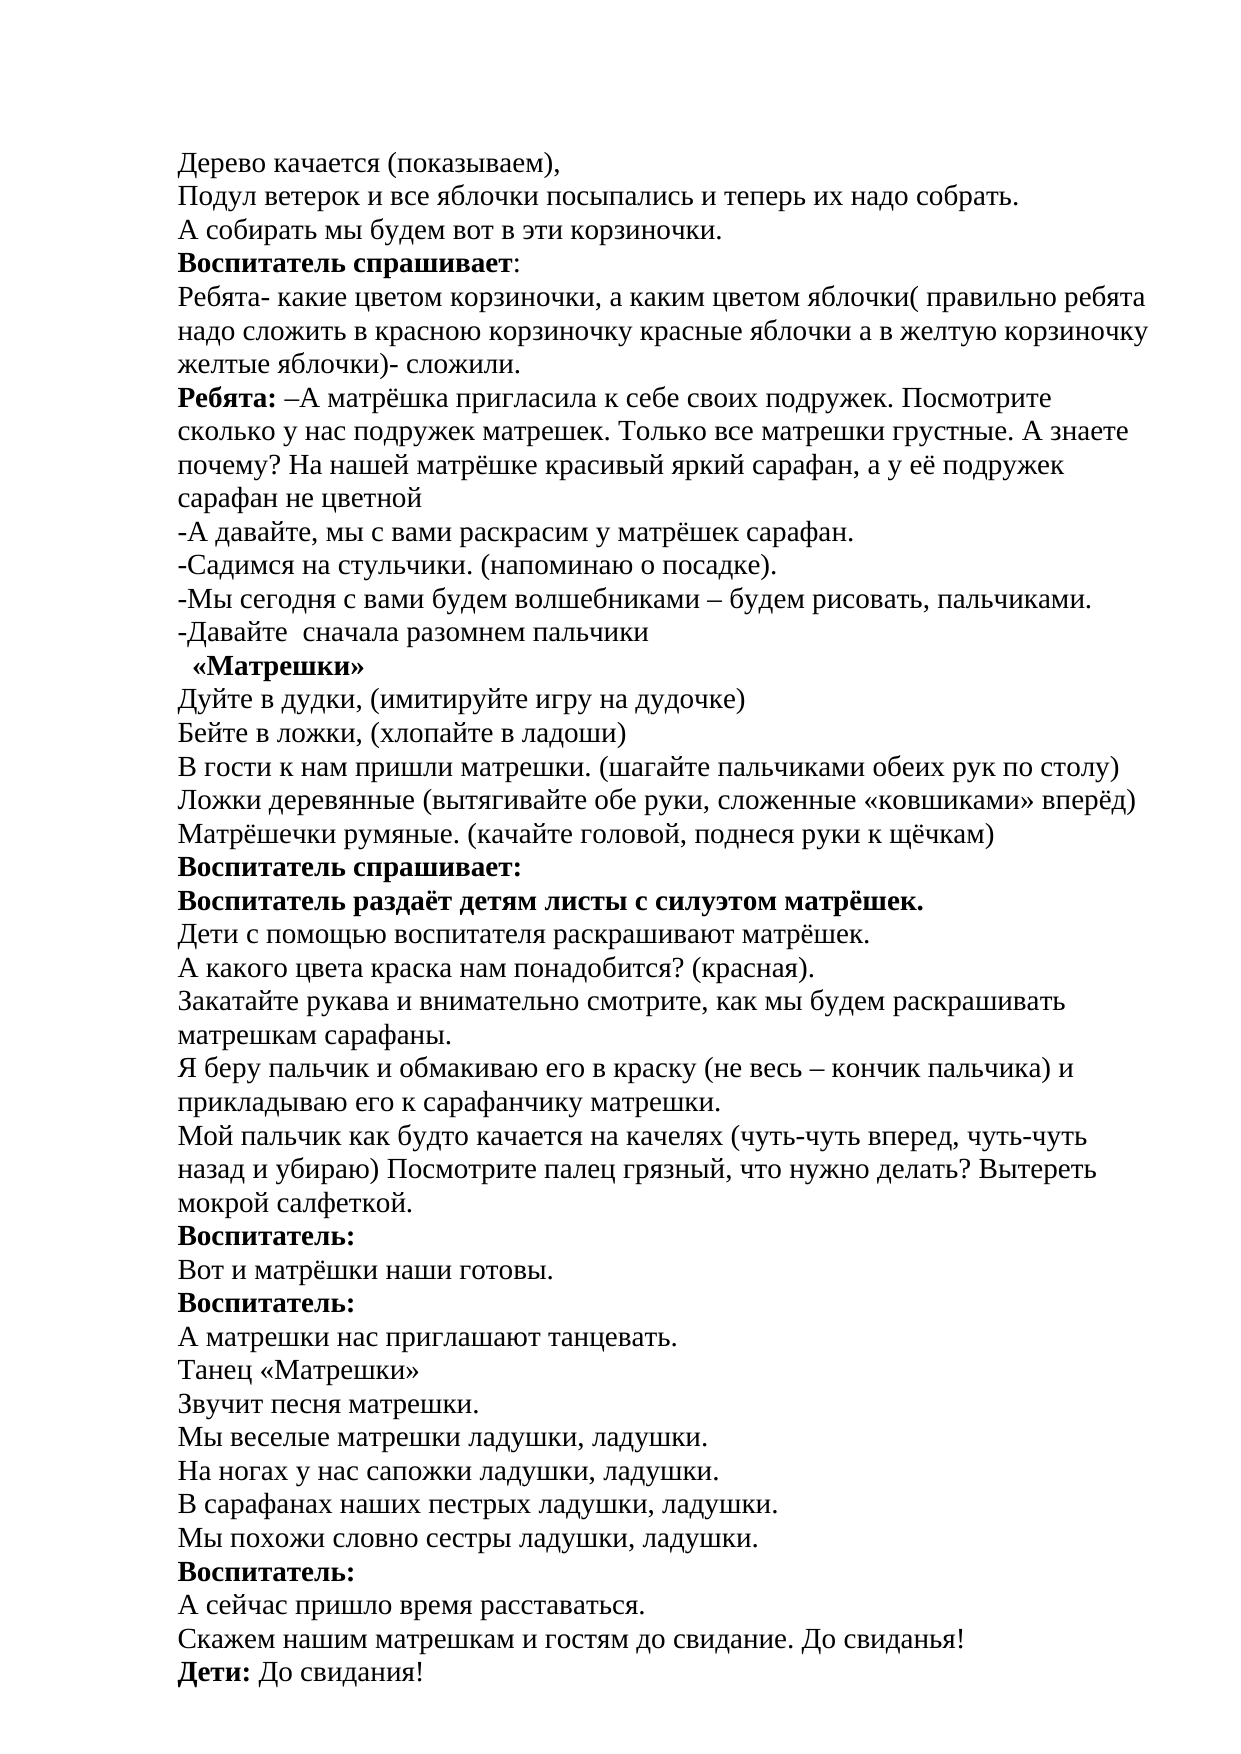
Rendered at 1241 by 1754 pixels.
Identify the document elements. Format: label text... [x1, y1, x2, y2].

text А какого цвета краска нам понадобится? (красная). [177, 950, 1152, 983]
text Матрёшечки румяные. (качайте головой, поднеся руки к щёчкам) [177, 816, 1152, 849]
text Скажем нашим матрешкам и гостям до свидание. До свиданья! [177, 1621, 1152, 1654]
text Ложки деревянные (вытягивайте обе руки, сложенные «ковшиками» вперёд) [177, 782, 1152, 816]
text Воспитатель: [177, 1554, 1152, 1587]
text Вот и матрёшки наши готовы. [177, 1252, 1152, 1285]
text Я беру пальчик и обмакиваю его в краску (не весь – кончик пальчика) и прикладываю его к сарафанчику матрешки. [177, 1051, 1152, 1118]
text Закатайте рукава и внимательно смотрите, как мы будем раскрашивать матрешкам сарафаны. [177, 983, 1152, 1051]
text Ребята- какие цветом корзиночки, а каким цветом яблочки( правильно ребята надо сложить в красною корзиночку красные яблочки а в желтую корзиночку желтые яблочки)- сложили. [177, 279, 1152, 380]
text Мой пальчик как будто качается на качелях (чуть-чуть вперед, чуть-чуть назад и убираю) Посмотрите палец грязный, что нужно делать? Вытереть мокрой салфеткой. [177, 1118, 1152, 1218]
text В сарафанах наших пестрых ладушки, ладушки. [177, 1487, 1152, 1520]
text Танец «Матрешки» [177, 1352, 1152, 1386]
text А матрешки нас приглашают танцевать. [177, 1319, 1152, 1352]
text Воспитатель: [177, 1285, 1152, 1319]
text -Давайте сначала разомнем пальчики [177, 614, 1152, 648]
text -Садимся на стульчики. (напоминаю о посадке). [177, 547, 1152, 581]
text «Матрешки» [177, 648, 1152, 682]
text Дети с помощью воспитателя раскрашивают матрёшек. [177, 916, 1152, 950]
text Звучит песня матрешки. [177, 1386, 1152, 1419]
text -Мы сегодня с вами будем волшебниками – будем рисовать, пальчиками. [177, 581, 1152, 614]
text Воспитатель раздаёт детям листы с силуэтом матрёшек. [177, 883, 1152, 916]
text Бейте в ложки, (хлопайте в ладоши) [177, 715, 1152, 749]
text Воспитатель: [177, 1218, 1152, 1252]
text А собирать мы будем вот в эти корзиночки. [177, 212, 1152, 246]
text Дерево качается (показываем), [177, 145, 1152, 178]
text Подул ветерок и все яблочки посыпались и теперь их надо собрать. [177, 178, 1152, 212]
text Мы веселые матрешки ладушки, ладушки. [177, 1419, 1152, 1453]
text А сейчас пришло время расставаться. [177, 1587, 1152, 1621]
text В гости к нам пришли матрешки. (шагайте пальчиками обеих рук по столу) [177, 749, 1152, 782]
text Воспитатель спрашивает: [177, 849, 1152, 883]
text -А давайте, мы с вами раскрасим у матрёшек сарафан. [177, 514, 1152, 547]
text Ребята: –А матрёшка пригласила к себе своих подружек. Посмотрите сколько у нас подружек матрешек. Только все матрешки грустные. А знаете почему? На нашей матрёшке красивый яркий сарафан, а у её подружек сарафан не цветной [177, 380, 1152, 514]
text Дети: До свидания! [177, 1654, 1152, 1688]
text Воспитатель спрашивает: [177, 246, 1152, 279]
text Дуйте в дудки, (имитируйте игру на дудочке) [177, 682, 1152, 715]
text Мы похожи словно сестры ладушки, ладушки. [177, 1520, 1152, 1554]
text На ногах у нас сапожки ладушки, ладушки. [177, 1453, 1152, 1487]
